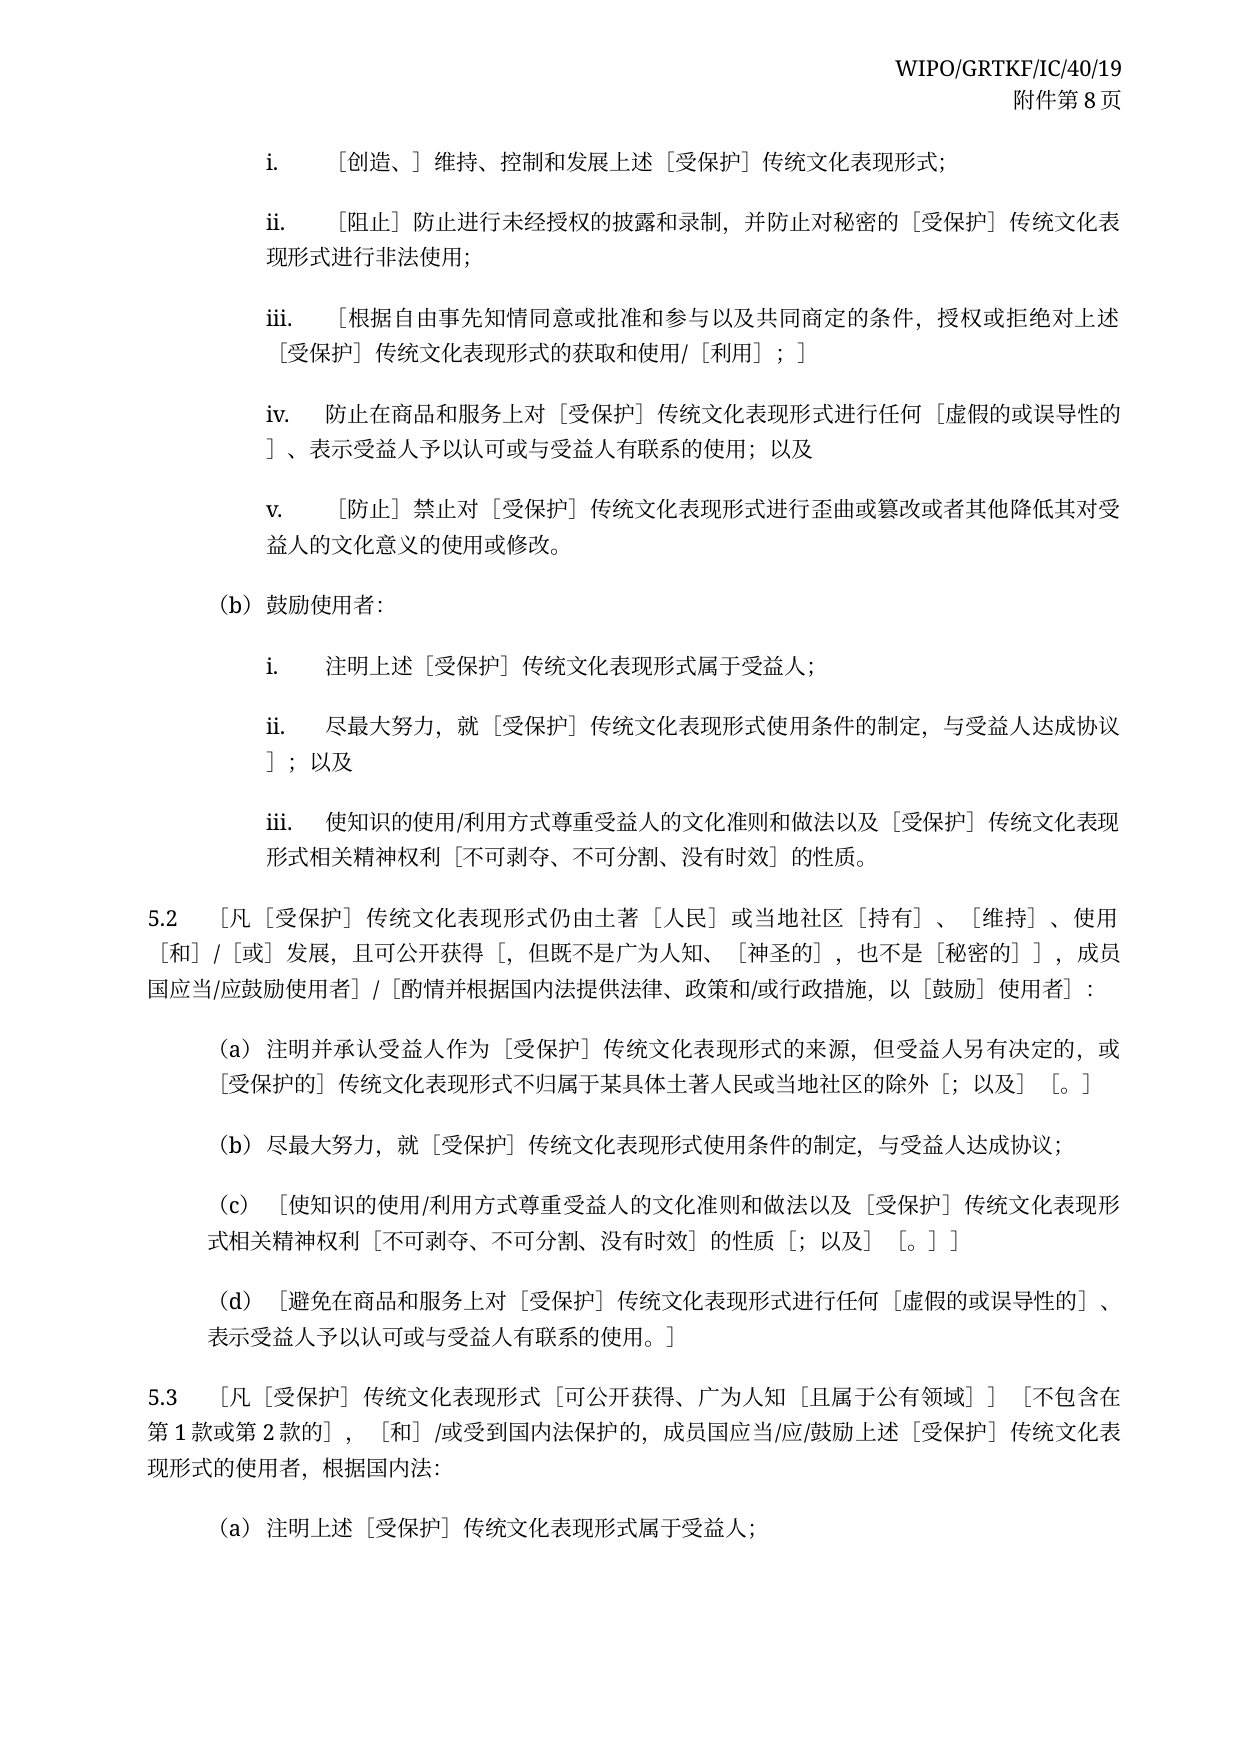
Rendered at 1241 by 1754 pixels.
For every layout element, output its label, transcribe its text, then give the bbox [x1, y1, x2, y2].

text （b） 鼓励使用者： [207, 584, 1122, 620]
text 5.2 ［凡［受保护］传统文化表现形式仍由土著［人民］或当地社区［持有］、［维持］、使用［和］/［或］发展，且可公开获得［，但既不是广为人知、［神圣的］，也不是［秘密的］］，成员国应当/应鼓励使用者］/［酌情并根据国内法提供法律、政策和/或行政措施，以［鼓励］使用者］： [148, 897, 1122, 1003]
text ii. ［阻止］防止进行未经授权的披露和录制，并防止对秘密的［受保护］传统文化表现形式进行非法使用； [266, 201, 1122, 272]
text （d） ［避免在商品和服务上对［受保护］传统文化表现形式进行任何［虚假的或误导性的］、表示受益人予以认可或与受益人有联系的使用。］ [207, 1280, 1122, 1351]
text ii. 尽最大努力，就［受保护］传统文化表现形式使用条件的制定，与受益人达成协议］；以及 [266, 705, 1122, 776]
text iii. ［根据自由事先知情同意或批准和参与以及共同商定的条件，授权或拒绝对上述［受保护］传统文化表现形式的获取和使用/［利用］；］ [266, 297, 1122, 368]
text （b） 尽最大努力，就［受保护］传统文化表现形式使用条件的制定，与受益人达成协议； [207, 1124, 1122, 1159]
text （a） 注明上述［受保护］传统文化表现形式属于受益人； [207, 1507, 1122, 1543]
text （a） 注明并承认受益人作为［受保护］传统文化表现形式的来源，但受益人另有决定的，或［受保护的］传统文化表现形式不归属于某具体土著人民或当地社区的除外［；以及］‍［。］ [207, 1028, 1122, 1099]
text iii. 使知识的使用/利用方式尊重受益人的文化准则和做法以及［受保护］传统文化表现形式相关精神权利［不可剥夺、不可分割、没有时效］的性质。 [266, 801, 1122, 872]
text v. ［防止］禁止对［受保护］传统文化表现形式进行歪曲或篡改或者其他降低其对受益人的文化意义的使用或修改。 [266, 489, 1122, 559]
text i. 注明上述［受保护］传统文化表现形式属于受益人； [266, 645, 1122, 680]
text i. ［创造、］维持、控制和发展上述［受保护］传统文化表现形式； [266, 141, 1122, 176]
text （c） ［使知识的使用/利用方式尊重受益人的文化准则和做法以及［受保护］传统文化表现形式相关精神权利［不可剥夺、不可分割、没有时效］的性质［；以及］［。］］ [207, 1184, 1122, 1255]
text 5.3 ［凡［受保护］传统文化表现形式［可公开获得、广为人知［且属于公有领域］］［不包含在第1款或第2款的］，［和］/或受到国内法保护的，成员国应当/应/鼓励上述［受保护］传统文化表现形式的使用者，根据国内法： [148, 1376, 1122, 1482]
text iv. 防止在商品和服务上对［受保护］传统文化表现形式进行任何［虚假的或误导性的］、表示受益人予以认可或与受益人有联系的使用；以及 [266, 393, 1122, 464]
